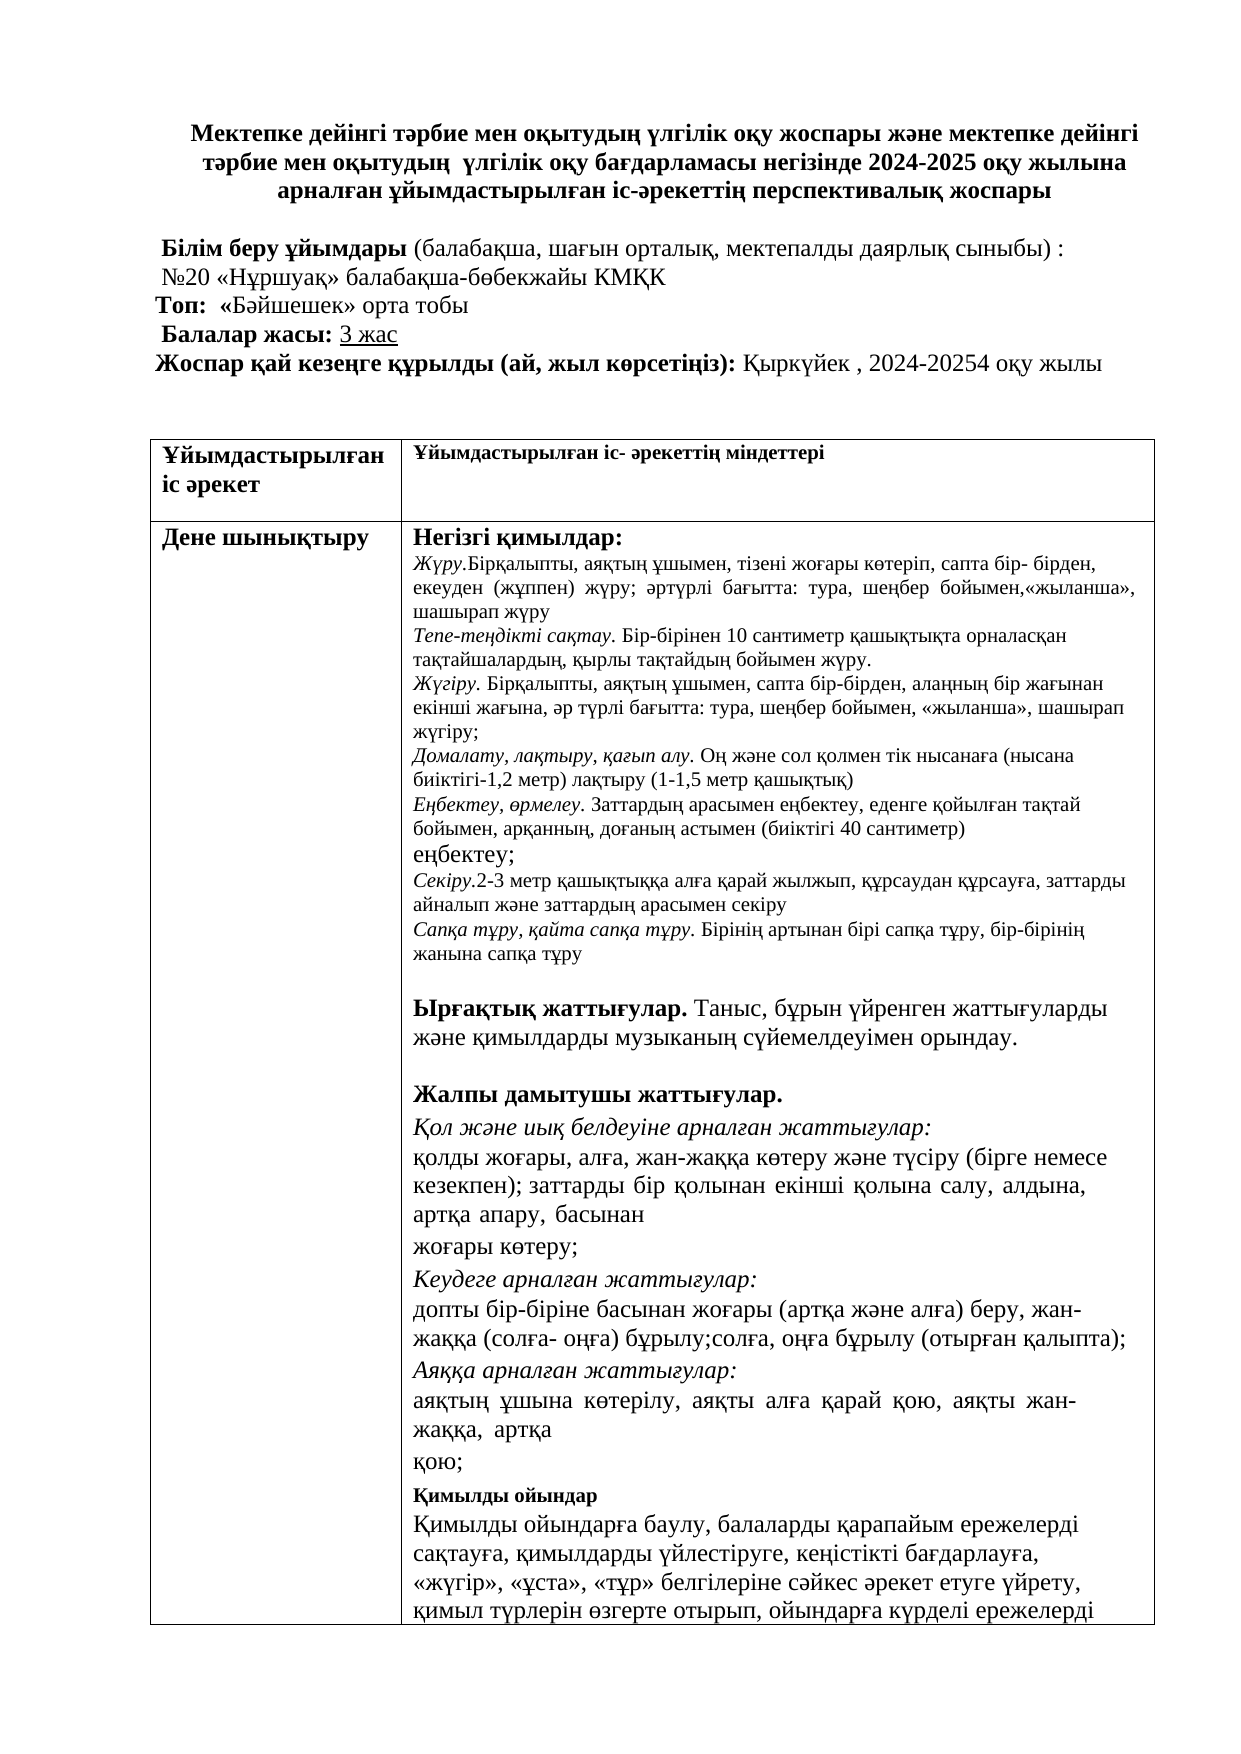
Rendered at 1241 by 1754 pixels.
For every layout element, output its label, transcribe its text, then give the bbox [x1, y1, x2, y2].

text №20 «Нұршуақ» балабақша-бөбекжайы КМҚК [74, 262, 1152, 291]
table_header Ұйымдастырылған іс әрекет [151, 440, 401, 521]
text Жоспар қай кезеңге құрылды (ай, жыл көрсетіңіз): Қыркүйек , 2024-20254 оқу жылы [74, 348, 1152, 377]
table_cell Дене шынықтыру [151, 522, 401, 1624]
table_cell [402, 522, 1154, 1624]
table_header Ұйымдастырылған іс- әрекеттің міндеттері [402, 440, 1154, 521]
text Мектепке дейінгі тәрбие мен оқытудың үлгілік оқу жоспары және мектепке дейінгі тәрбие мен оқытудың үлгілік оқу бағдарламасы негізінде 2024-2025 оқу жылына арналған ұйымдастырылған іс-әрекеттің перспективалық жоспары [177, 118, 1152, 204]
text Білім беру ұйымдары (балабақша, шағын орталық, мектепалды даярлық сыныбы) : [74, 233, 1152, 262]
text Топ: «Бәйшешек» орта тобы [74, 291, 1152, 319]
text Балалар жасы: 3 жас [74, 319, 1152, 348]
